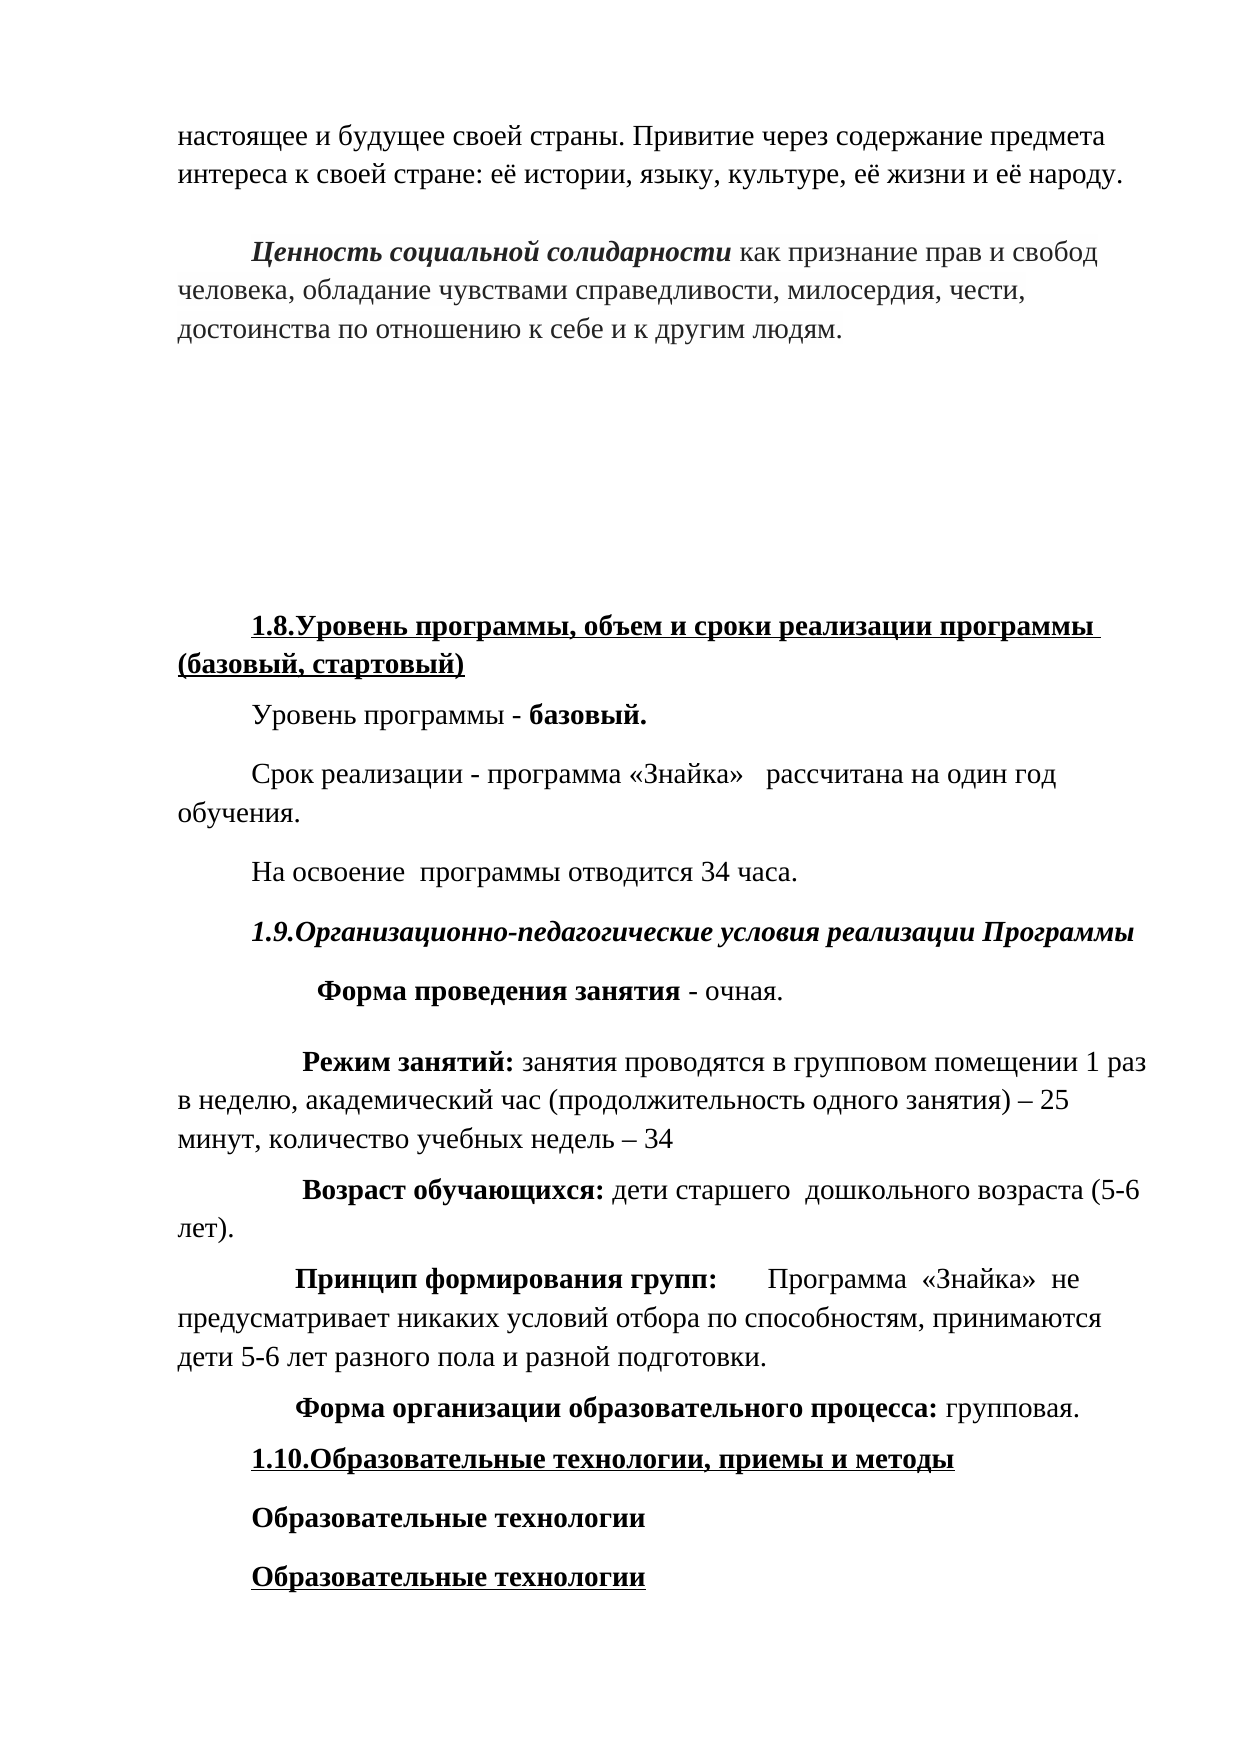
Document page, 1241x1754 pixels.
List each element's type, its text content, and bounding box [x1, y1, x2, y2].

text 1.9.Организационно-педагогические условия реализации Программы [177, 914, 1152, 947]
text Принцип формирования групп: Программа «Знайка» не предусматривает никаких условий отбора по способностям, принимаются дети 5-6 лет разного пола и разной подготовки. [177, 1262, 1152, 1372]
text Ценность социальной солидарности как признание прав и свобод человека, обладание чувствами справедливости, милосердия, чести, достоинства по отношению к себе и к другим людям. [177, 234, 1152, 344]
text Срок реализации - программа «Знайка» рассчитана на один год обучения. [177, 757, 1152, 829]
text Режим занятий: занятия проводятся в групповом помещении 1 раз в неделю, академический час (продолжительность одного занятия) – 25 минут, количество учебных недель – 34 [177, 1044, 1152, 1154]
text Образовательные технологии [177, 1500, 1152, 1534]
text Форма организации образовательного процесса: групповая. [177, 1390, 1152, 1423]
text Возраст обучающихся: дети старшего дошкольного возраста (5-6 лет). [177, 1172, 1152, 1244]
text 1.8.Уровень программы, объем и сроки реализации программы (базовый, стартовый) [177, 608, 1152, 680]
text Уровень программы - базовый. [177, 697, 1152, 731]
text На освоение программы отводится 34 часа. [177, 854, 1152, 888]
text 1.10.Образовательные технологии, приемы и методы [177, 1441, 1152, 1474]
text Форма проведения занятия - очная. [177, 973, 1152, 1007]
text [177, 118, 1152, 190]
text Образовательные технологии [177, 1559, 1152, 1593]
